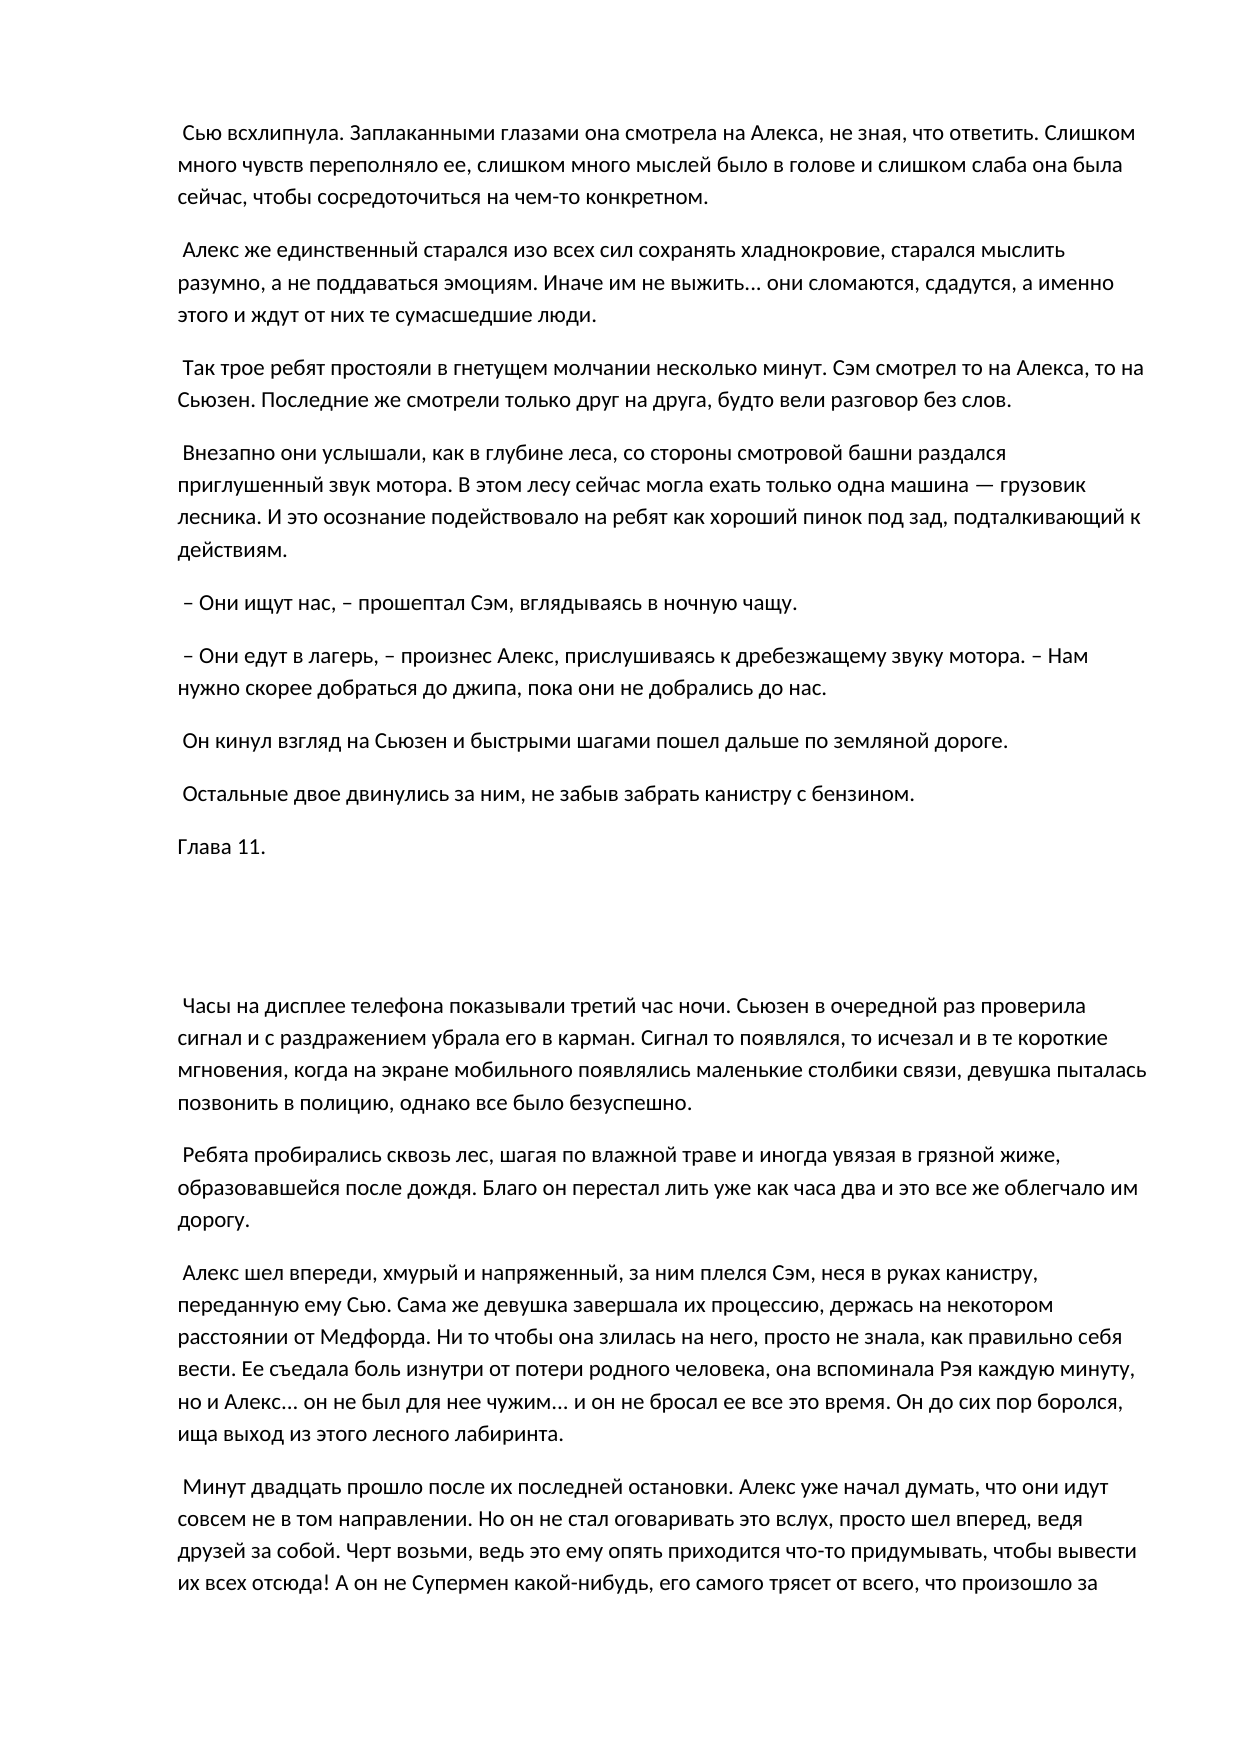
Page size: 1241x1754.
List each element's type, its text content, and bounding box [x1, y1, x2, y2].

text Ребята пробирались сквозь лес, шагая по влажной траве и иногда увязая в грязной жиже, образовавшейся после дождя. Благо он перестал лить уже как часа два и это все же облегчало им дорогу. [177, 1141, 1152, 1233]
text Глава 11. [177, 832, 1152, 860]
text Алекс шел впереди, хмурый и напряженный, за ним плелся Сэм, неся в руках канистру, переданную ему Сью. Сама же девушка завершала их процессию, держась на некотором расстоянии от Медфорда. Ни то чтобы она злилась на него, просто не знала, как правильно себя вести. Ее съедала боль изнутри от потери родного человека, она вспоминала Рэя каждую минуту, но и Алекс... он не был для нее чужим... и он не бросал ее все это время. Он до сих пор боролся, ища выход из этого лесного лабиринта. [177, 1258, 1152, 1447]
text – Они едут в лагерь, – произнес Алекс, прислушиваясь к дребезжащему звуку мотора. – Нам нужно скорее добраться до джипа, пока они не добрались до нас. [177, 641, 1152, 701]
text Сью всхлипнула. Заплаканными глазами она смотрела на Алекса, не зная, что ответить. Слишком много чувств переполняло ее, слишком много мыслей было в голове и слишком слаба она была сейчас, чтобы сосредоточиться на чем-то конкретном. [177, 118, 1152, 211]
text Он кинул взгляд на Сьюзен и быстрыми шагами пошел дальше по земляной дороге. [177, 726, 1152, 754]
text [177, 1472, 1152, 1597]
text Так трое ребят простояли в гнетущем молчании несколько минут. Сэм смотрел то на Алекса, то на Сьюзен. Последние же смотрели только друг на друга, будто вели разговор без слов. [177, 353, 1152, 413]
text Часы на дисплее телефона показывали третий час ночи. Сьюзен в очередной раз проверила сигнал и с раздражением убрала его в карман. Сигнал то появлялся, то исчезал и в те короткие мгновения, когда на экране мобильного появлялись маленькие столбики связи, девушка пыталась позвонить в полицию, однако все было безуспешно. [177, 991, 1152, 1116]
text Внезапно они услышали, как в глубине леса, со стороны смотровой башни раздался приглушенный звук мотора. В этом лесу сейчас могла ехать только одна машина — грузовик лесника. И это осознание подействовало на ребят как хороший пинок под зад, подталкивающий к действиям. [177, 438, 1152, 563]
text – Они ищут нас, – прошептал Сэм, вглядываясь в ночную чащу. [177, 588, 1152, 616]
text Остальные двое двинулись за ним, не забыв забрать канистру с бензином. [177, 779, 1152, 807]
text Алекс же единственный старался изо всех сил сохранять хладнокровие, старался мыслить разумно, а не поддаваться эмоциям. Иначе им не выжить... они сломаются, сдадутся, а именно этого и ждут от них те сумасшедшие люди. [177, 236, 1152, 328]
